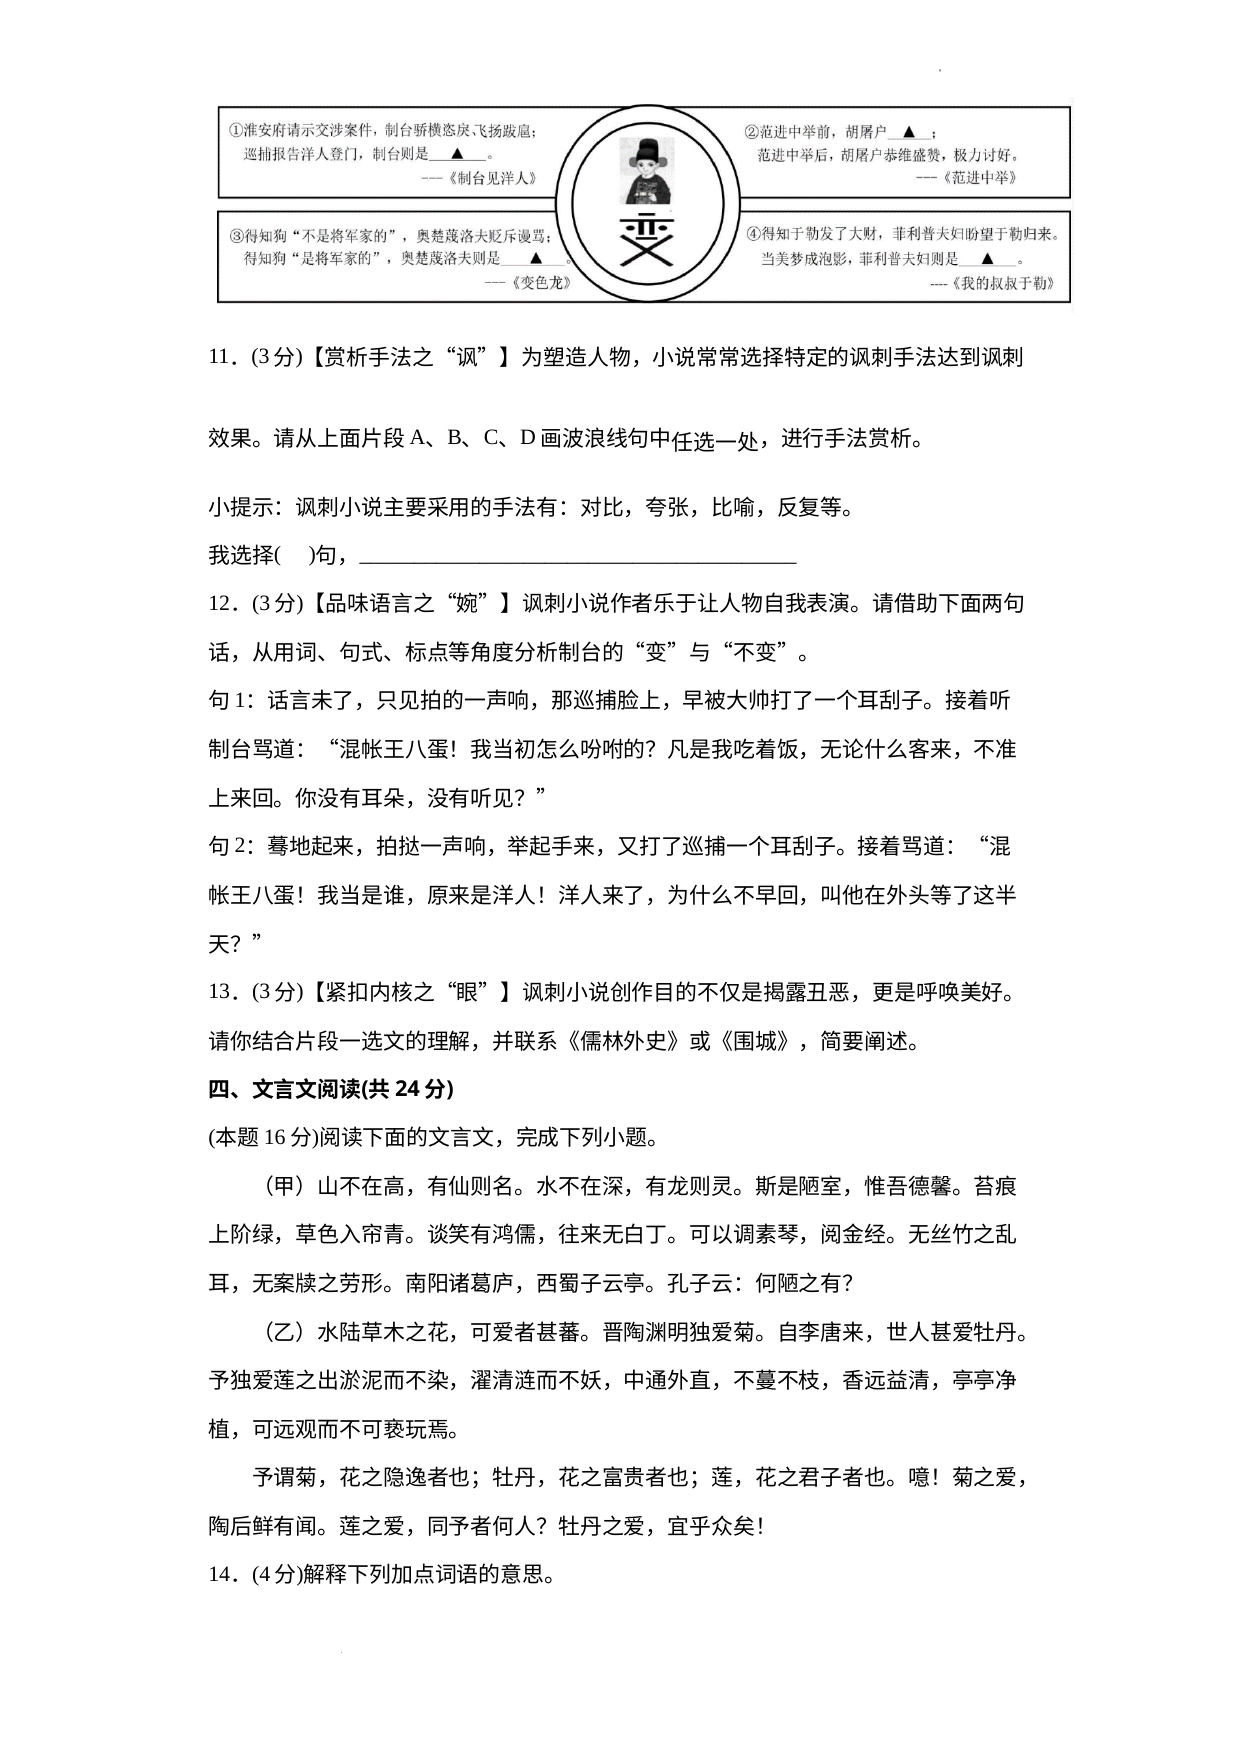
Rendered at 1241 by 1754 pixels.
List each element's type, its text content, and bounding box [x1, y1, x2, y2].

text 我选择( )句，________________________________________ [208, 537, 1032, 570]
picture [208, 97, 1074, 313]
text 11．(3分)【赏析手法之“讽”】为塑造人物，小说常常选择特定的讽刺手法达到讽刺效果。请从上面片段A、B、C、D画波浪线句中任选一处，进行手法赏析。 [208, 339, 1032, 469]
text 句1：话言未了，只见拍的一声响，那巡捕脸上，早被大帅打了一个耳刮子。接着听制台骂道：“混帐王八蛋！我当初怎么吩咐的？凡是我吃着饭，无论什么客来，不准上来回。你没有耳朵，没有听见？” [208, 683, 1032, 813]
text 12．(3分)【品味语言之“婉”】讽刺小说作者乐于让人物自我表演。请借助下面两句话，从用词、句式、标点等角度分析制台的“变”与“不变”。 [208, 586, 1032, 667]
text 四、文言文阅读(共24分) [208, 1072, 1032, 1104]
text 予谓菊，花之隐逸者也；牡丹，花之富贵者也；莲，花之君子者也。噫！菊之爱，陶后鲜有闻。莲之爱，同予者何人？牡丹之爱，宜乎众矣！ [208, 1460, 1032, 1541]
text 14．(4分)解释下列加点词语的意思。 [208, 1557, 1032, 1589]
text （甲）山不在高，有仙则名。水不在深，有龙则灵。斯是陋室，惟吾德馨。苔痕上阶绿，草色入帘青。谈笑有鸿儒，往来无白丁。可以调素琴，阅金经。无丝竹之乱耳，无案牍之劳形。南阳诸葛庐，西蜀子云亭。孔子云：何陋之有？ [208, 1168, 1032, 1298]
text 句2：蓦地起来，拍挞一声响，举起手来，又打了巡捕一个耳刮子。接着骂道：“混帐王八蛋！我当是谁，原来是洋人！洋人来了，为什么不早回，叫他在外头等了这半天？” [208, 829, 1032, 959]
text 13．(3分)【紧扣内核之“眼”】讽刺小说创作目的不仅是揭露丑恶，更是呼唤美好。请你结合片段一选文的理解，并联系《儒林外史》或《围城》，简要阐述。 [208, 974, 1032, 1056]
text (本题16分)阅读下面的文言文，完成下列小题。 [208, 1120, 1032, 1152]
text 小提示：讽刺小说主要采用的手法有：对比，夸张，比喻，反复等。 [208, 489, 1032, 522]
text （乙）水陆草木之花，可爱者甚蕃。晋陶渊明独爱菊。自李唐来，世人甚爱牡丹。予独爱莲之出淤泥而不染，濯清涟而不妖，中通外直，不蔓不枝，香远益清，亭亭净植，可远观而不可亵玩焉。 [208, 1314, 1032, 1444]
